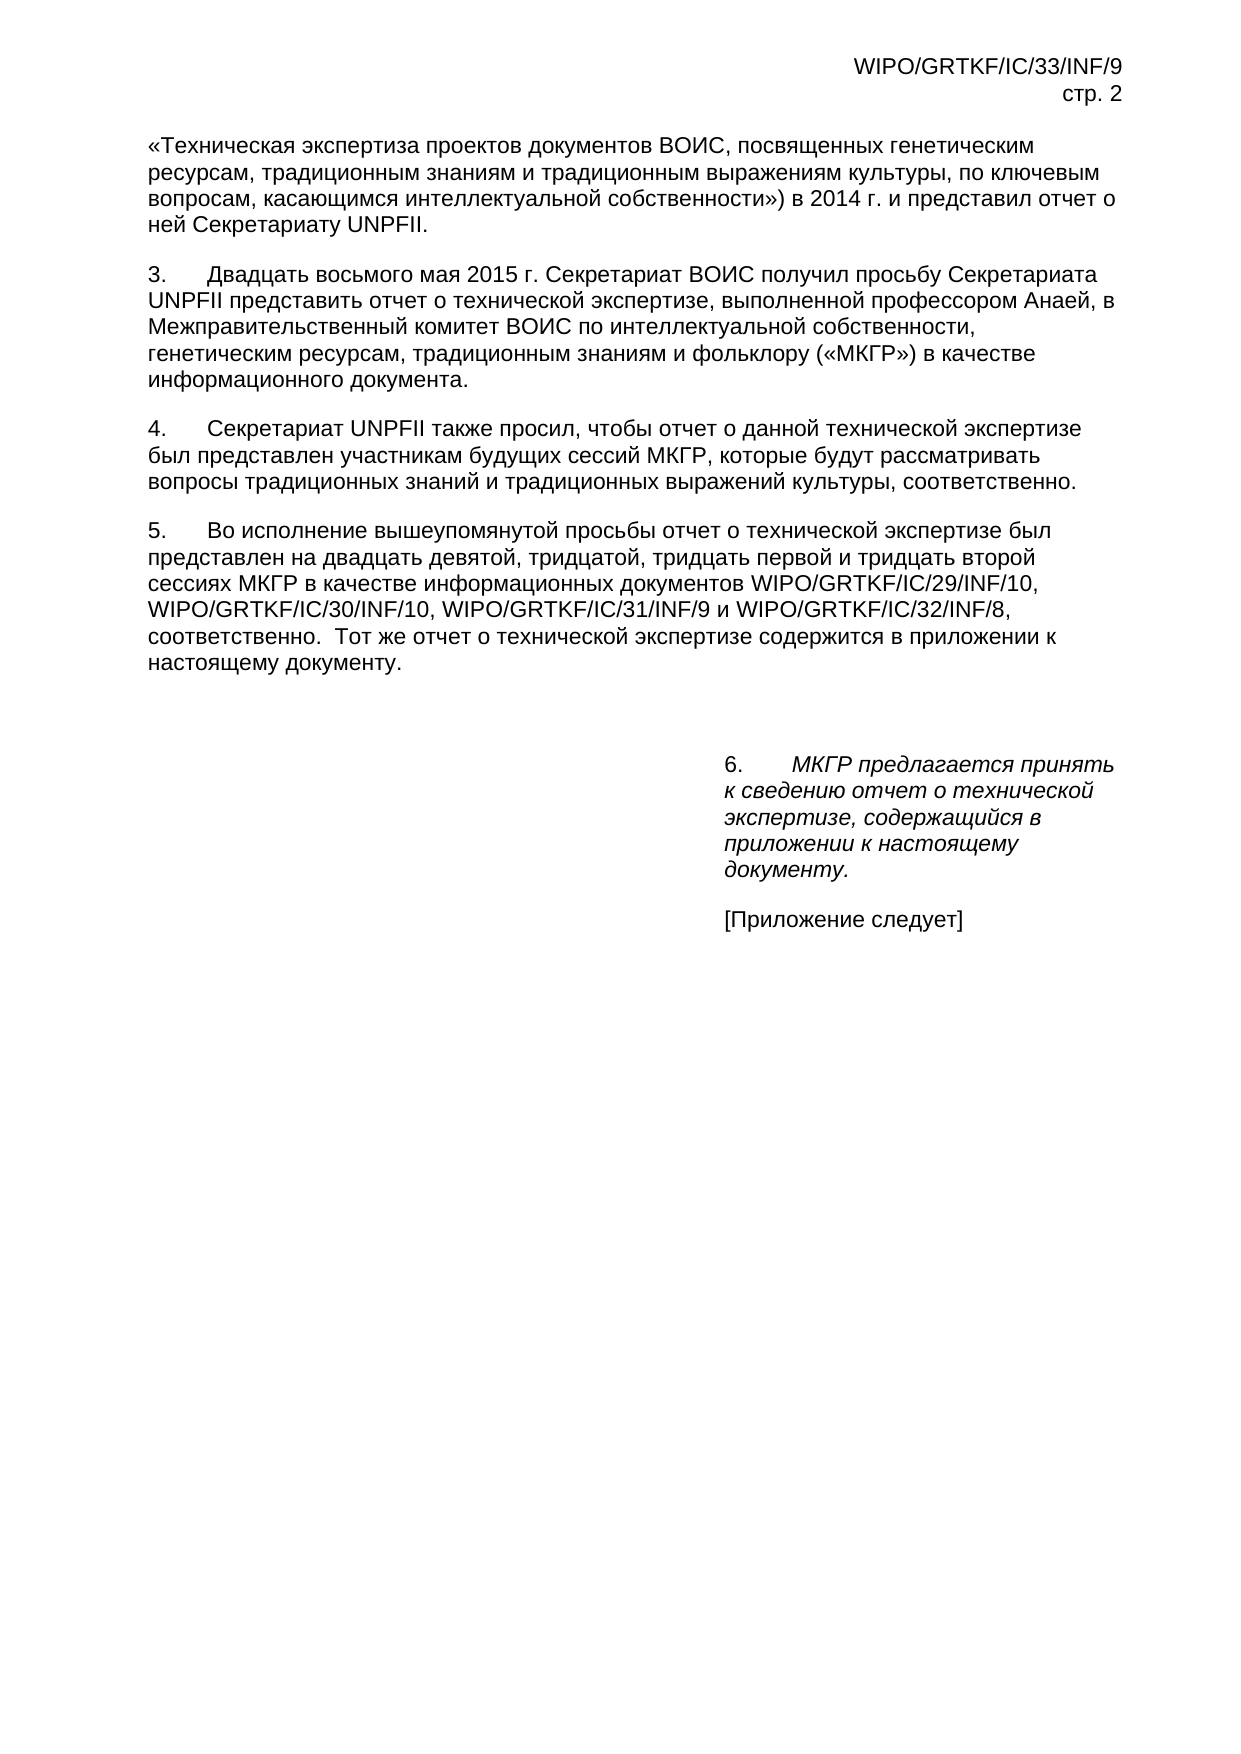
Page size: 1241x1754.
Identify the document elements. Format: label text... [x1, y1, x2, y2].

text Во исполнение вышеупомянутой просьбы отчет о технической экспертизе был представлен на двадцать девятой, тридцатой, тридцать первой и тридцать второй сессиях МКГР в качестве информационных документов WIPO/GRTKF/IC/29/INF/10, WIPO/GRTKF/IC/30/INF/10, WIPO/GRTKF/IC/31/INF/9 и WIPO/GRTKF/IC/32/INF/8, соответственно. Тот же отчет о технической экспертизе содержится в приложении к настоящему документу. [148, 517, 1122, 675]
text Секретариат UNPFII также просил, чтобы отчет о данной технической экспертизе был представлен участникам будущих сессий МКГР, которые будут рассматривать вопросы традиционных знаний и традиционных выражений культуры, соответственно. [148, 415, 1122, 494]
text Двадцать восьмого мая 2015 г. Секретариат ВОИС получил просьбу Секретариата UNPFII представить отчет о технической экспертизе, выполненной профессором Анаей, в Межправительственный комитет ВОИС по интеллектуальной собственности, генетическим ресурсам, традиционным знаниям и фольклору («МКГР») в качестве информационного документа. [148, 261, 1122, 392]
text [148, 132, 1122, 238]
text МКГР предлагается принять к сведению отчет о технической экспертизе, содержащийся в приложении к настоящему документу. [724, 751, 1122, 883]
list [Приложение следует] [724, 906, 1122, 932]
